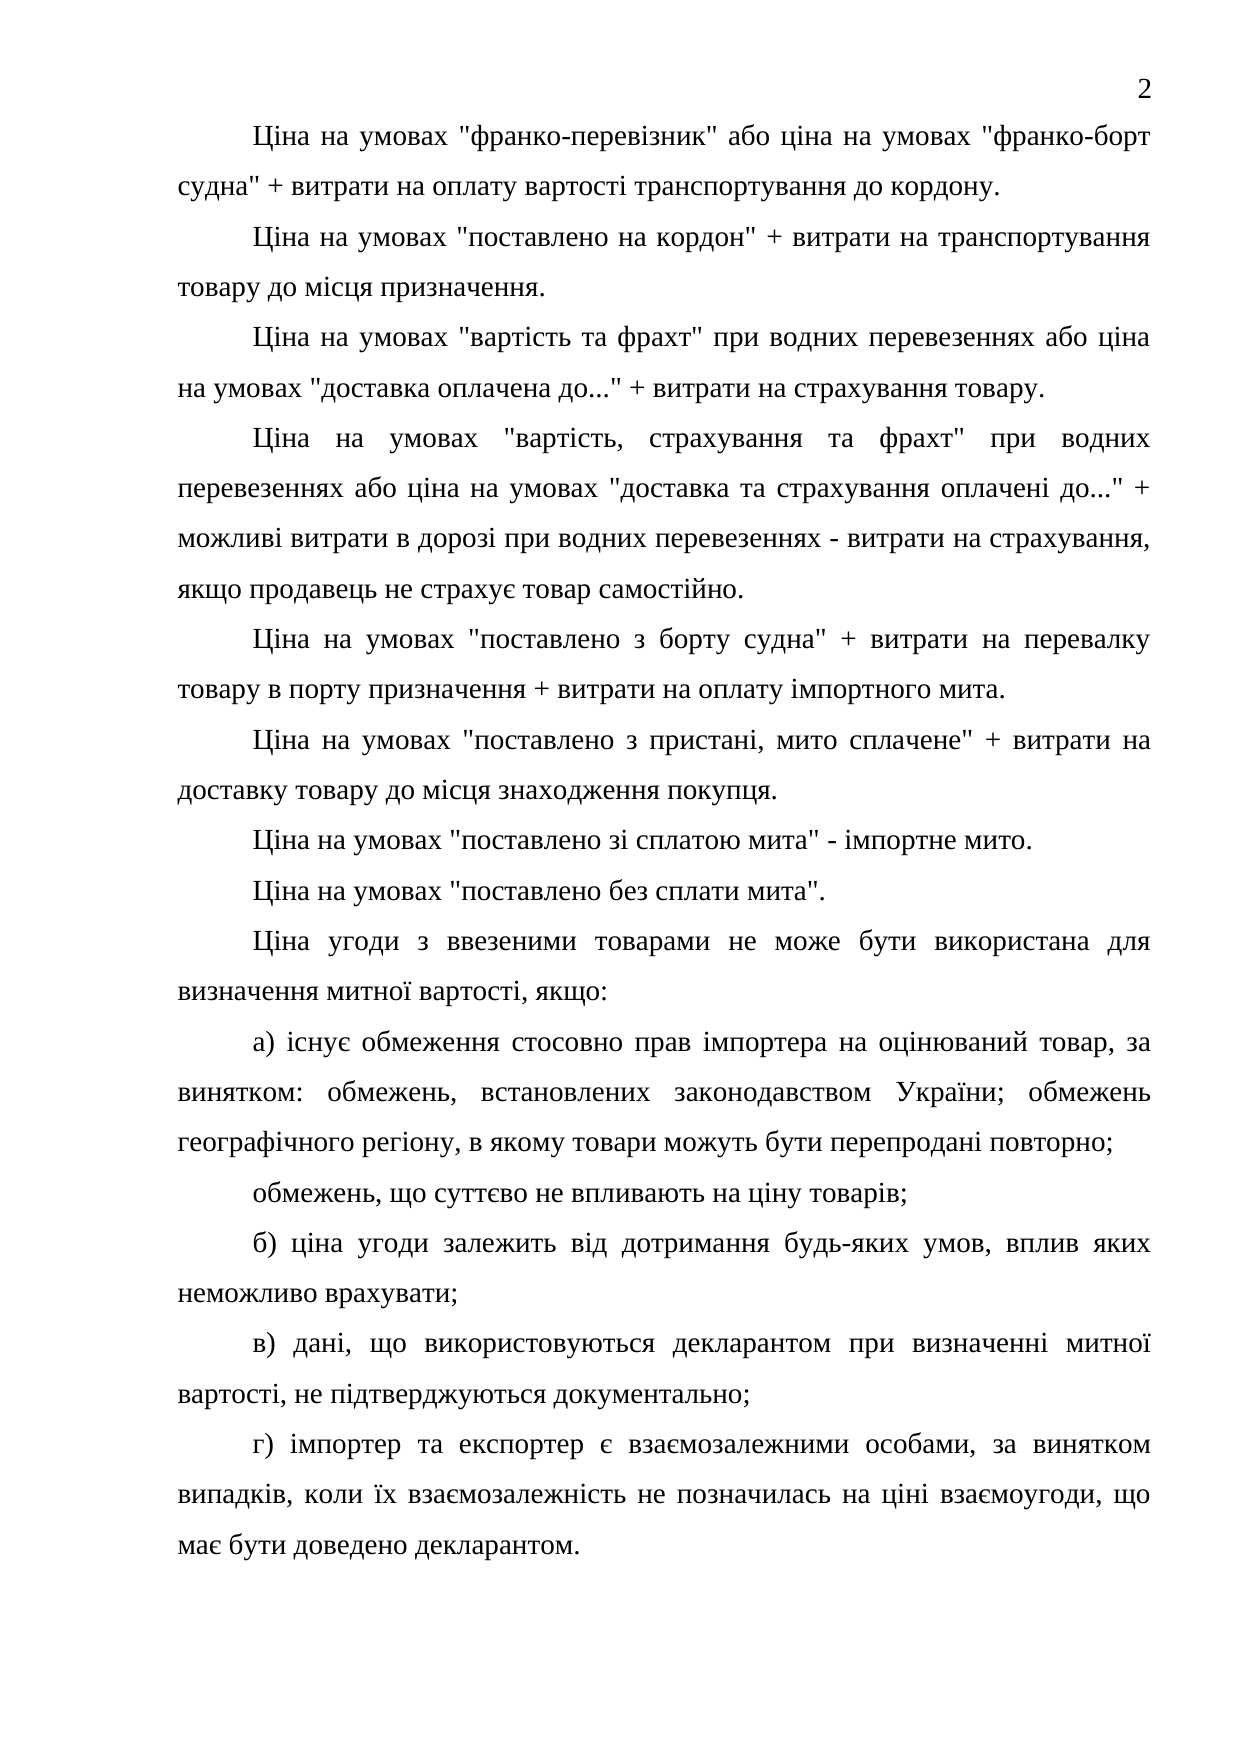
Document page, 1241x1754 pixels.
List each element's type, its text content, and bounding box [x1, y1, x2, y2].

text Ціна на умовах "поставлено без сплати мита". [177, 873, 1152, 906]
text Ціна угоди з ввезеними товарами не може бути використана для визначення митної вартості, якщо: [177, 923, 1152, 1007]
text Ціна на умовах "вартість, страхування та фрахт" при водних перевезеннях або ціна на умовах "доставка та страхування оплачені до..." + можливі витрати в дорозі при водних перевезеннях - витрати на страхування, якщо продавець не страхує товар самостійно. [177, 420, 1152, 604]
text Ціна на умовах "поставлено зі сплатою мита" - імпортне мито. [177, 822, 1152, 856]
text Ціна на умовах "вартість та фрахт" при водних перевезеннях або ціна на умовах "доставка оплачена до..." + витрати на страхування товару. [177, 319, 1152, 403]
text Ціна на умовах "поставлено з борту судна" + витрати на перевалку товару в порту призначення + витрати на оплату імпортного мита. [177, 621, 1152, 705]
text в) дані, що використовуються декларантом при визначенні митної вартості, не підтверджуються документально; [177, 1326, 1152, 1409]
text а) існує обмеження стосовно прав імпортера на оцінюваний товар, за винятком: обмежень, встановлених законодавством України; обмежень географічного регіону, в якому товари можуть бути перепродані повторно; [177, 1024, 1152, 1158]
text б) ціна угоди залежить від дотримання будь-яких умов, вплив яких неможливо врахувати; [177, 1225, 1152, 1309]
text обмежень, що суттєво не впливають на ціну товарів; [177, 1175, 1152, 1208]
text г) імпортер та експортер є взаємозалежними особами, за винятком випадків, коли їх взаємозалежність не позначилась на ціні взаємоугоди, що має бути доведено декларантом. [177, 1426, 1152, 1560]
text Ціна на умовах "франко-перевізник" або ціна на умовах "франко-борт судна" + витрати на оплату вартості транспортування до кордону. [177, 118, 1152, 202]
text Ціна на умовах "поставлено на кордон" + витрати на транспортування товару до місця призначення. [177, 219, 1152, 303]
text Ціна на умовах "поставлено з пристані, мито сплачене" + витрати на доставку товару до місця знаходження покупця. [177, 722, 1152, 806]
